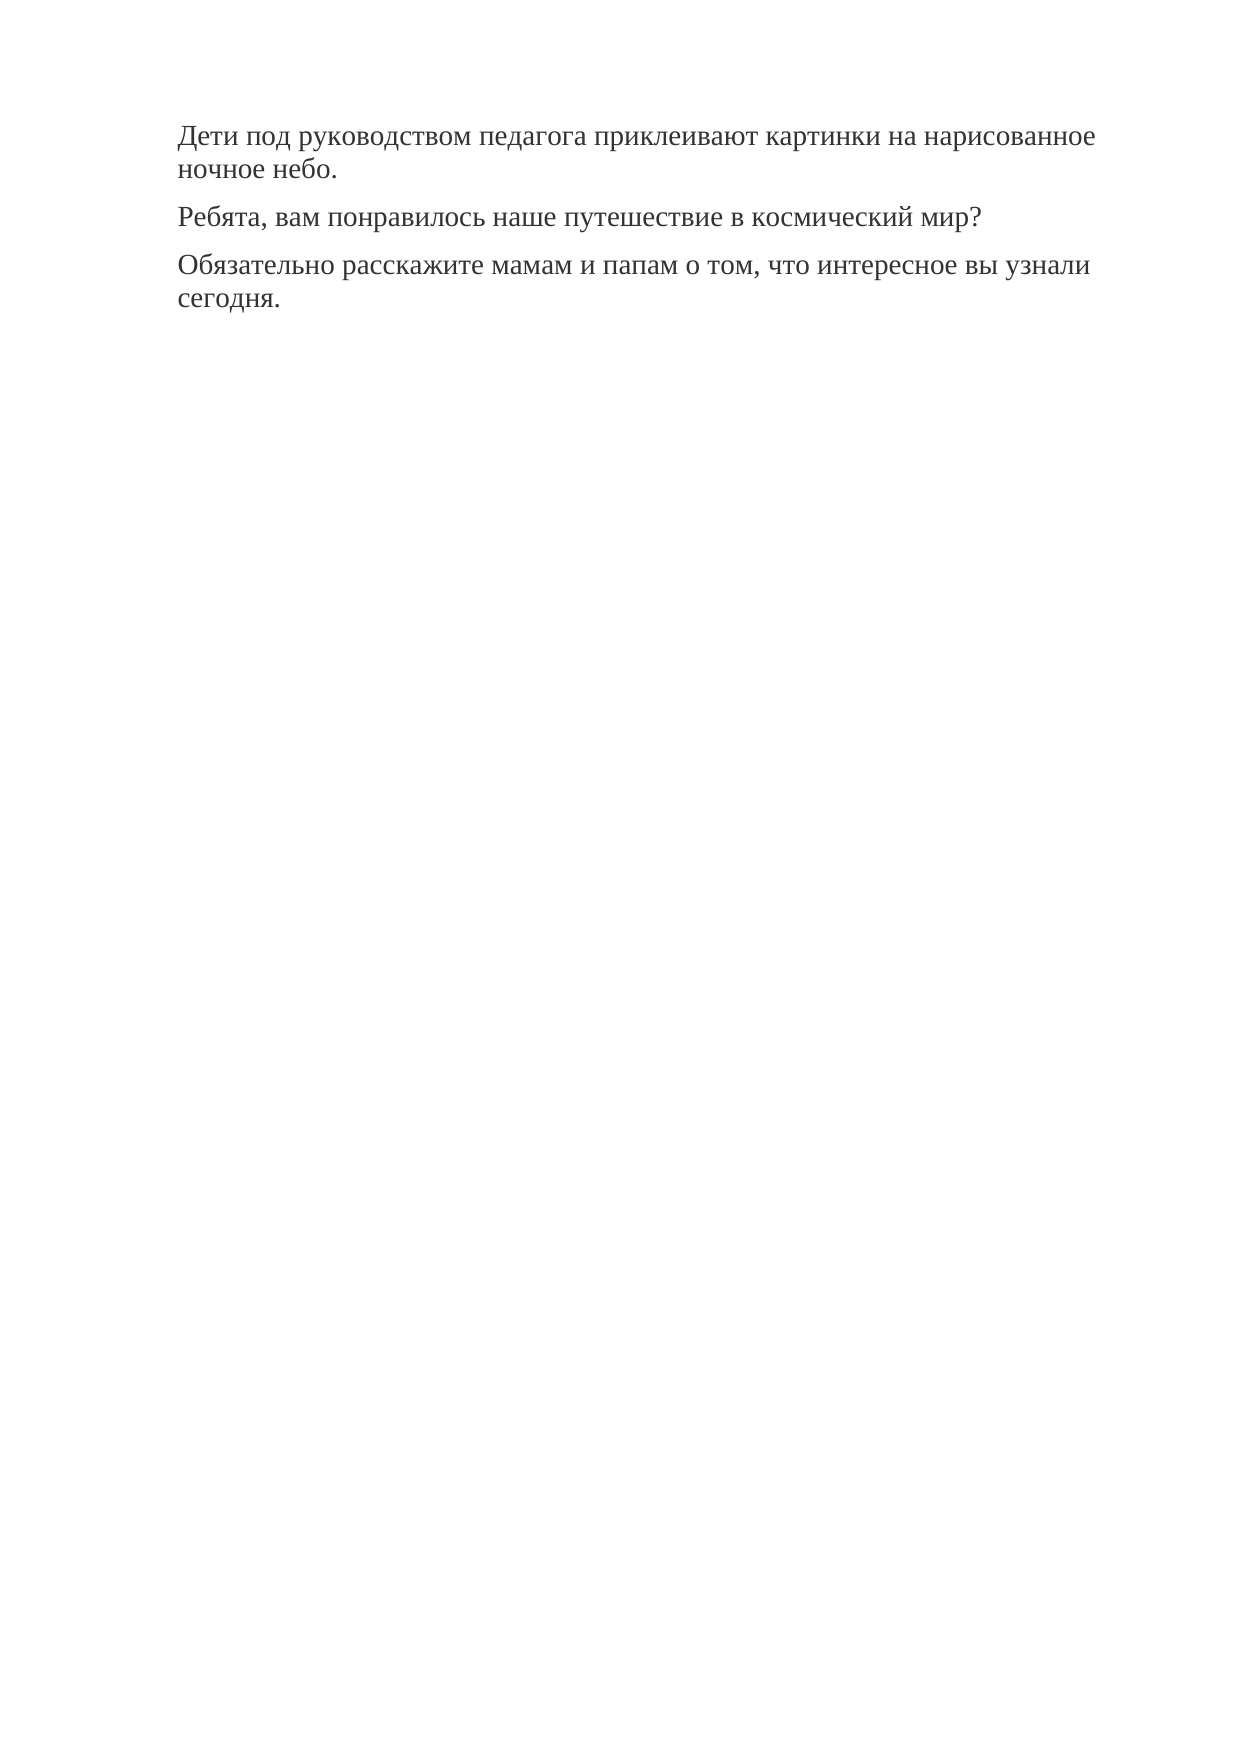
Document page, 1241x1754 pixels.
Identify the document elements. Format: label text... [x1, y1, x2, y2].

text Дети под руководством педагога приклеивают картинки на нарисованное ночное небо. [177, 118, 1152, 185]
text Обязательно расскажите мамам и папам о том, что интересное вы узнали сегодня. [177, 247, 1152, 314]
text Ребята, вам понравилось наше путешествие в космический мир? [177, 199, 1152, 233]
